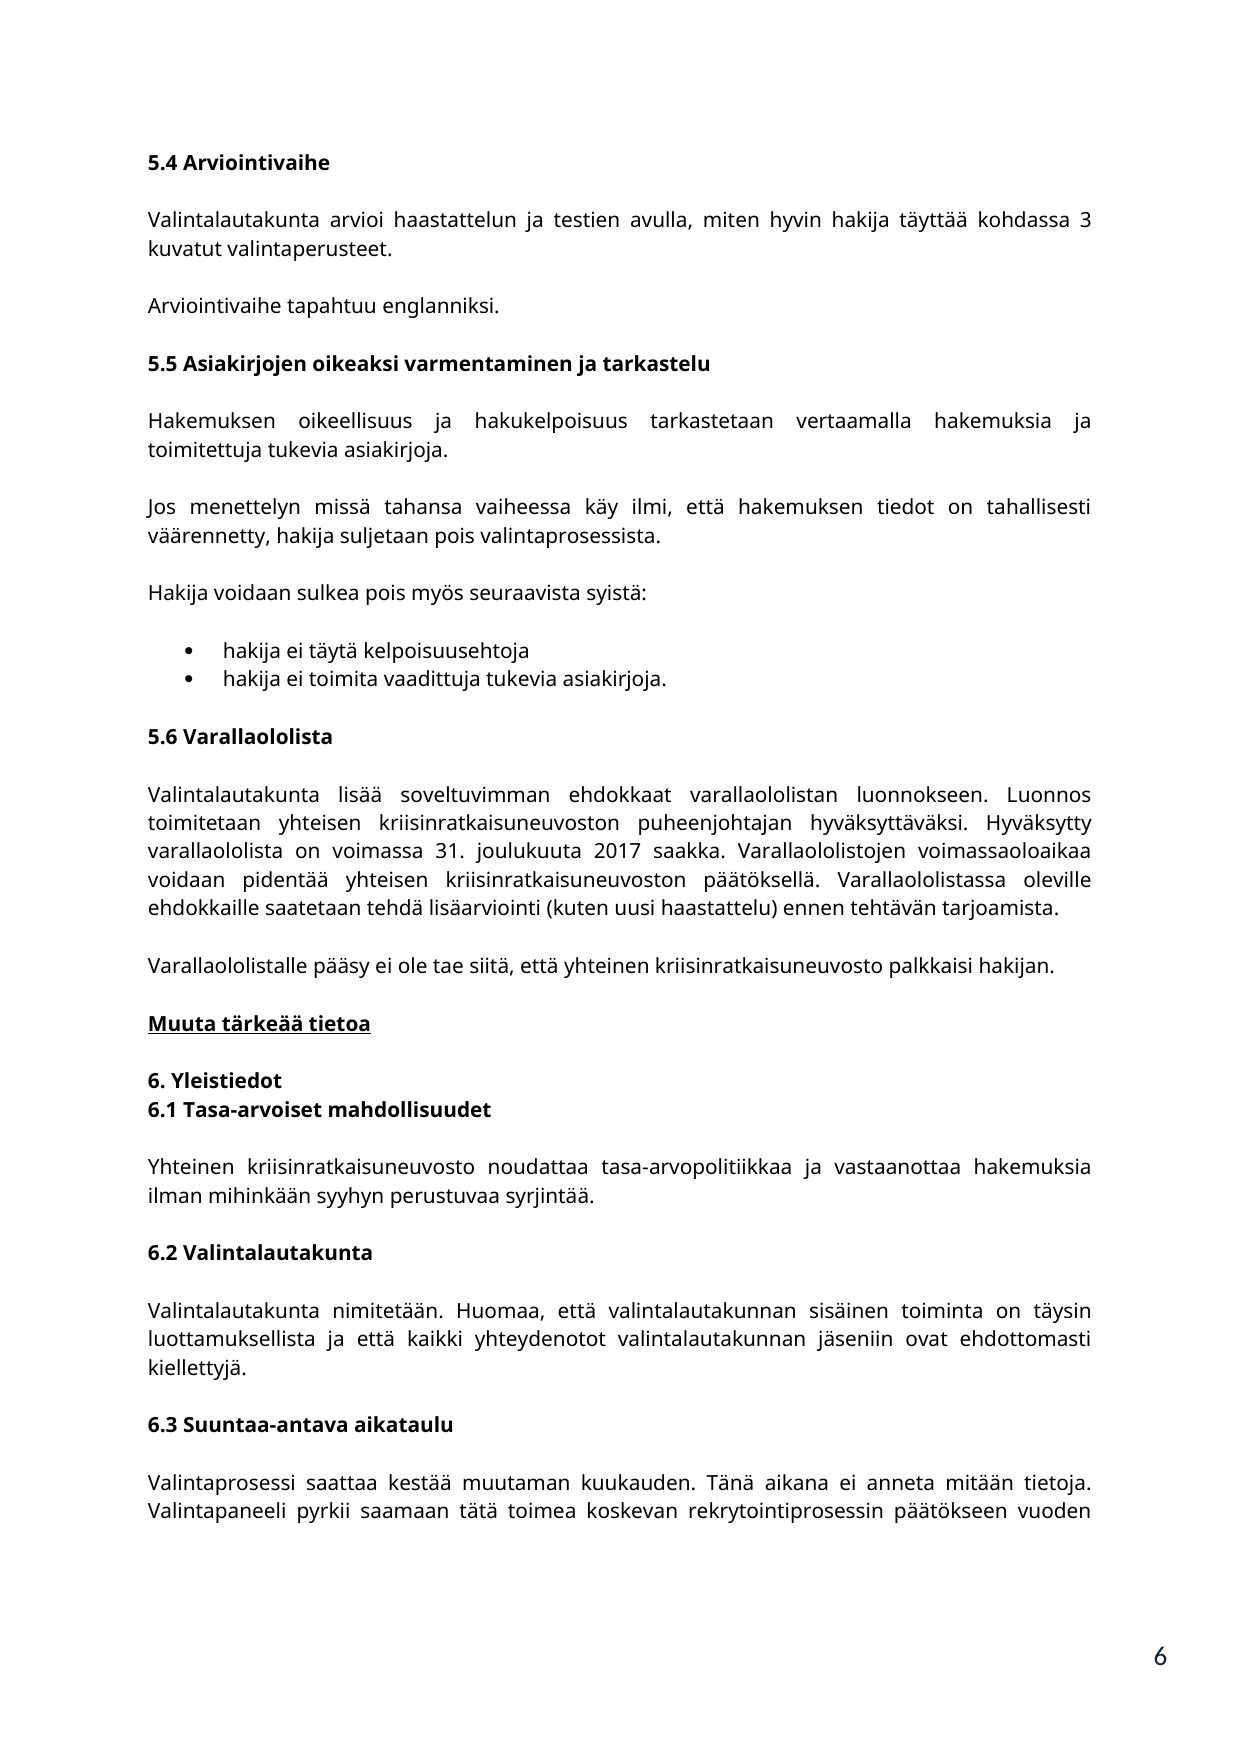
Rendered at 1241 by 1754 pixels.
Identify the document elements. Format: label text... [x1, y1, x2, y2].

subtitle Valintalautakunta [148, 1238, 1093, 1267]
text Yhteinen kriisinratkaisuneuvosto noudattaa tasa-arvopolitiikkaa ja vastaanottaa hakemuksia ilman mihinkään syyhyn perustuvaa syrjintää. [148, 1152, 1093, 1209]
subtitle Varallaololista [148, 722, 1093, 751]
text Varallaololistalle pääsy ei ole tae siitä, että yhteinen kriisinratkaisuneuvosto palkkaisi hakijan. [148, 951, 1093, 979]
list hakija ei täytä kelpoisuusehtoja [185, 636, 1093, 664]
subtitle Asiakirjojen oikeaksi varmentaminen ja tarkastelu [148, 349, 1093, 377]
subtitle Arviointivaihe [148, 148, 1093, 176]
text Muuta tärkeää tietoa [148, 1009, 1093, 1037]
text Hakemuksen oikeellisuus ja hakukelpoisuus tarkastetaan vertaamalla hakemuksia ja toimitettuja tukevia asiakirjoja. [148, 406, 1093, 463]
subtitle Suuntaa-antava aikataulu [148, 1411, 1093, 1439]
text Jos menettelyn missä tahansa vaiheessa käy ilmi, että hakemuksen tiedot on tahallisesti väärennetty, hakija suljetaan pois valintaprosessista. [148, 492, 1093, 549]
subtitle Tasa-arvoiset mahdollisuudet [148, 1095, 1093, 1123]
text Arviointivaihe tapahtuu englanniksi. [148, 291, 1093, 320]
text Valintalautakunta nimitetään. Huomaa, että valintalautakunnan sisäinen toiminta on täysin luottamuksellista ja että kaikki yhteydenotot valintalautakunnan jäseniin ovat ehdottomasti kiellettyjä. [148, 1296, 1093, 1381]
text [148, 1468, 1093, 1525]
text Valintalautakunta lisää soveltuvimman ehdokkaat varallaololistan luonnokseen. Luonnos toimitetaan yhteisen kriisinratkaisuneuvoston puheenjohtajan hyväksyttäväksi. Hyväksytty varallaololista on voimassa 31. joulukuuta 2017 saakka. Varallaololistojen voimassaoloaikaa voidaan pidentää yhteisen kriisinratkaisuneuvoston päätöksellä. Varallaololistassa oleville ehdokkaille saatetaan tehdä lisäarviointi (kuten uusi haastattelu) ennen tehtävän tarjoamista. [148, 780, 1093, 922]
subtitle Yleistiedot [148, 1066, 1093, 1095]
text Valintalautakunta arvioi haastattelun ja testien avulla, miten hyvin hakija täyttää kohdassa 3 kuvatut valintaperusteet. [148, 205, 1093, 262]
list hakija ei toimita vaadittuja tukevia asiakirjoja. [185, 664, 1093, 693]
text Hakija voidaan sulkea pois myös seuraavista syistä: [148, 578, 1093, 607]
